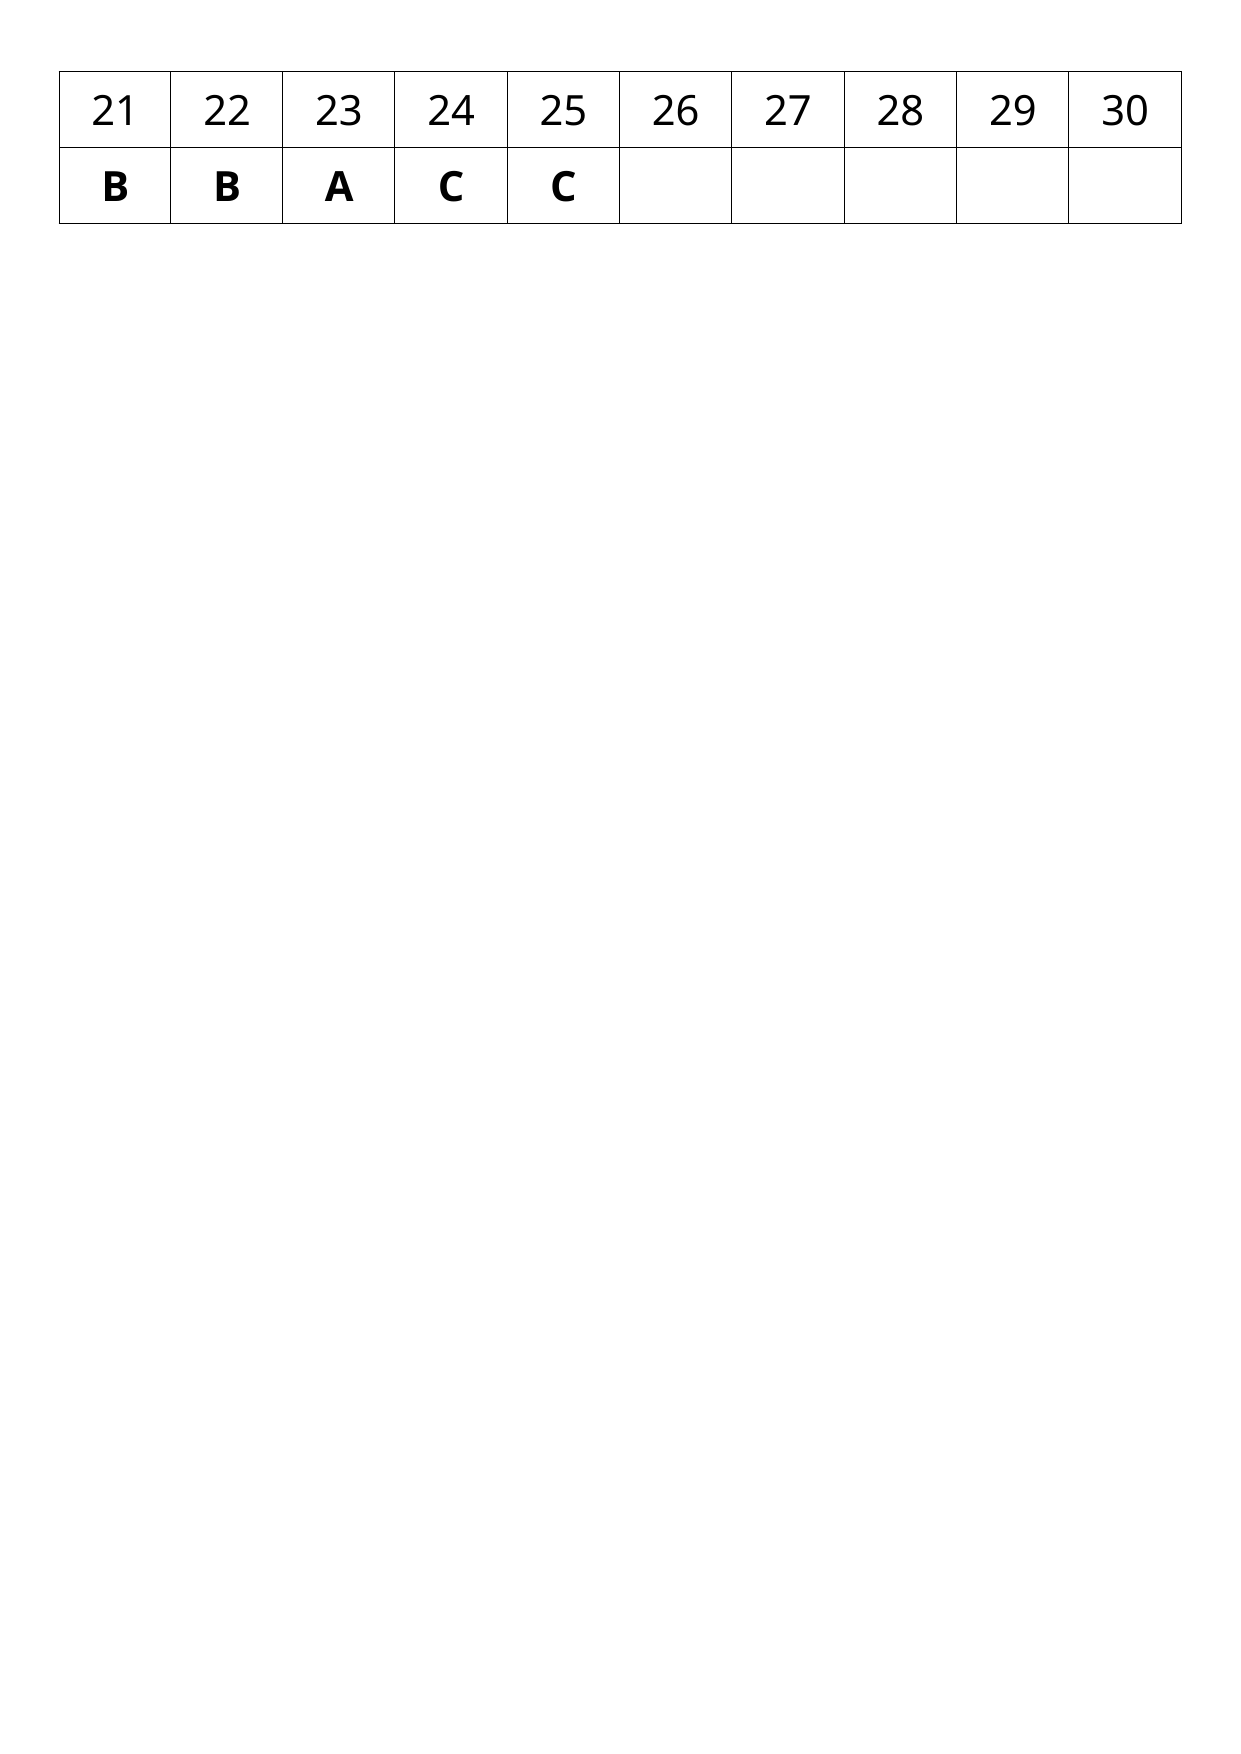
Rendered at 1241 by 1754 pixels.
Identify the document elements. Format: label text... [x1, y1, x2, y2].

table_cell [1069, 148, 1181, 223]
table_cell 27 [732, 72, 844, 147]
table_cell 22 [171, 72, 282, 147]
table_cell 26 [620, 72, 731, 147]
table_cell 25 [508, 72, 619, 147]
table_cell [732, 148, 844, 223]
table_cell A [283, 148, 394, 223]
table_cell 21 [60, 72, 170, 147]
table_cell 24 [395, 72, 507, 147]
table_cell [845, 148, 956, 223]
table_cell B [171, 148, 282, 223]
table_cell 28 [845, 72, 956, 147]
table_cell [620, 148, 731, 223]
table_cell 29 [957, 72, 1068, 147]
table_cell C [395, 148, 507, 223]
table_cell 30 [1069, 72, 1181, 147]
table_cell C [508, 148, 619, 223]
table_cell 23 [283, 72, 394, 147]
table_cell [957, 148, 1068, 223]
table_cell B [60, 148, 170, 223]
